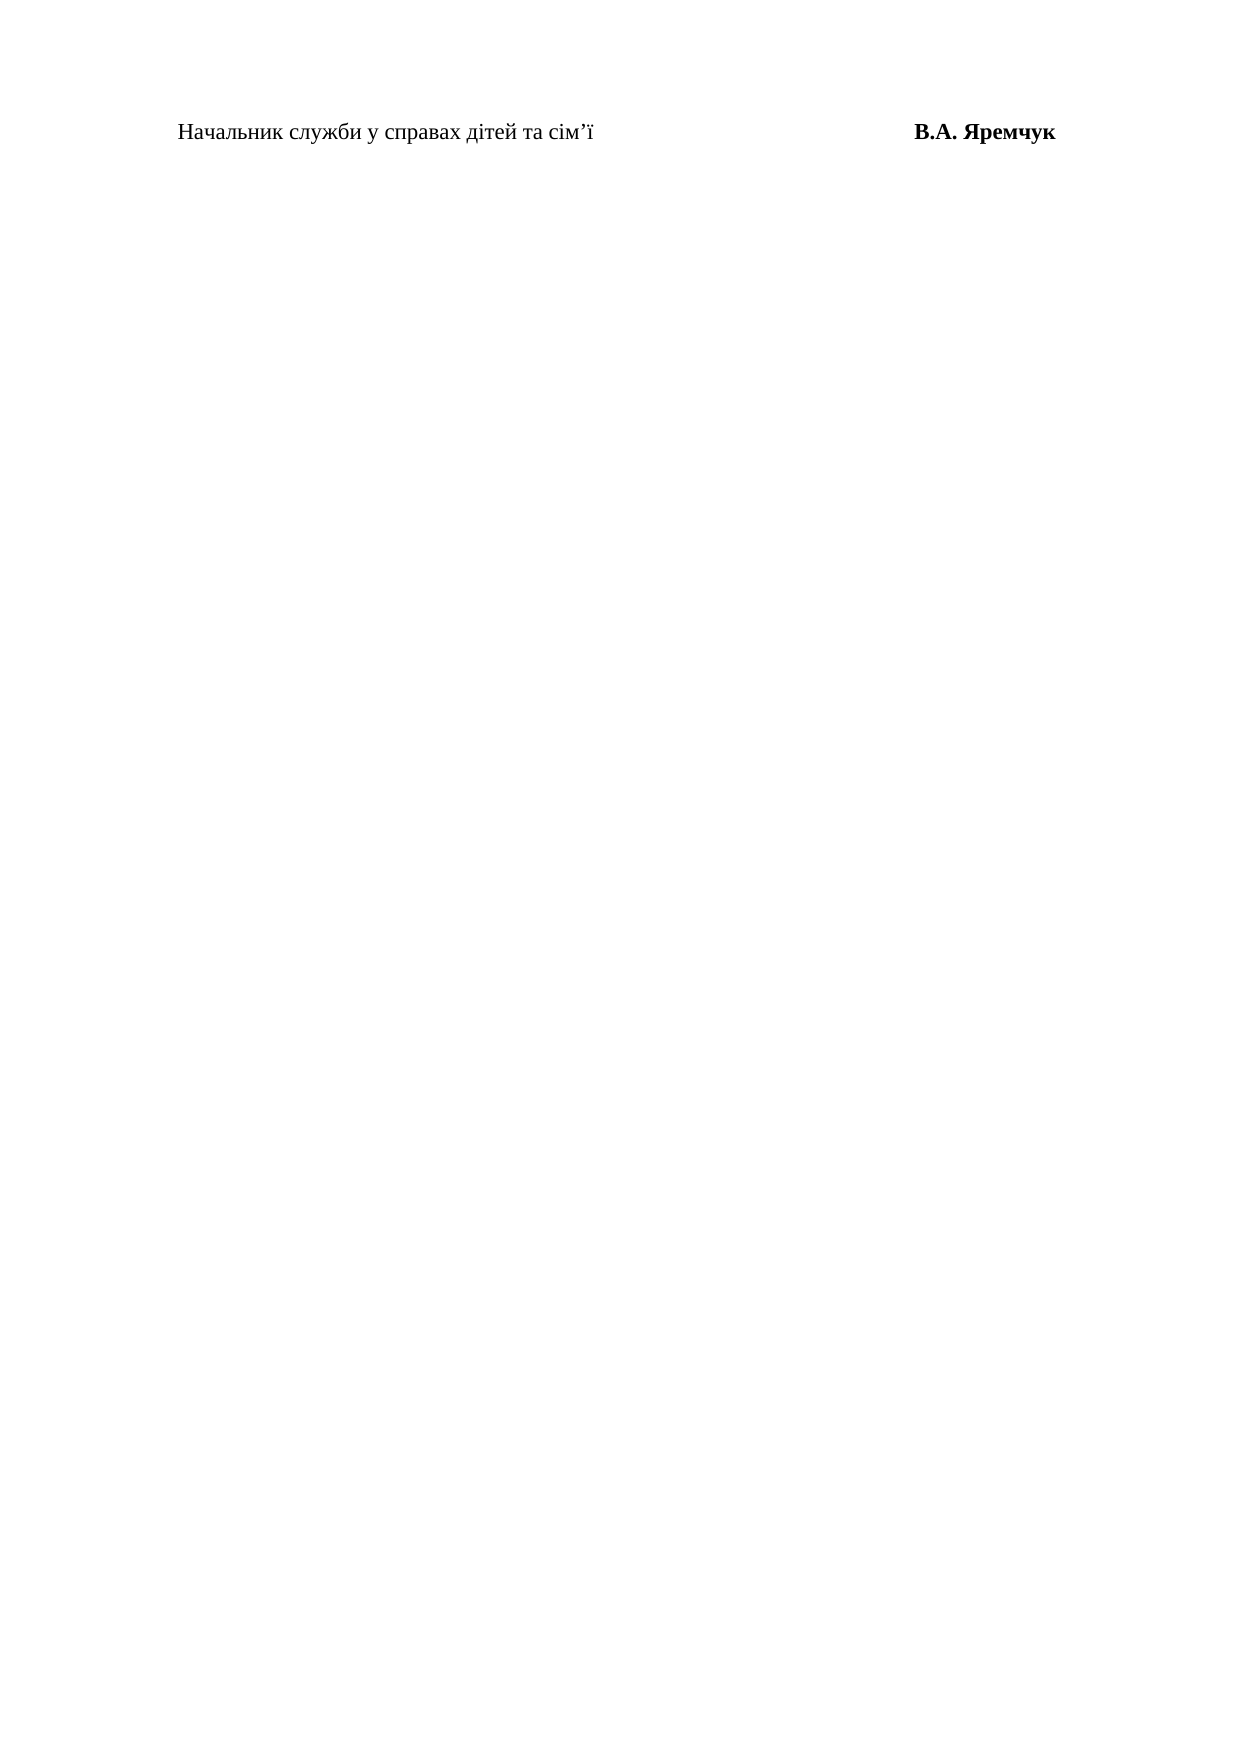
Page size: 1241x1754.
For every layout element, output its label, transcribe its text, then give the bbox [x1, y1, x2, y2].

text Начальник служби у справах дітей та сім’ї В.А. Яремчук [118, 118, 1152, 144]
